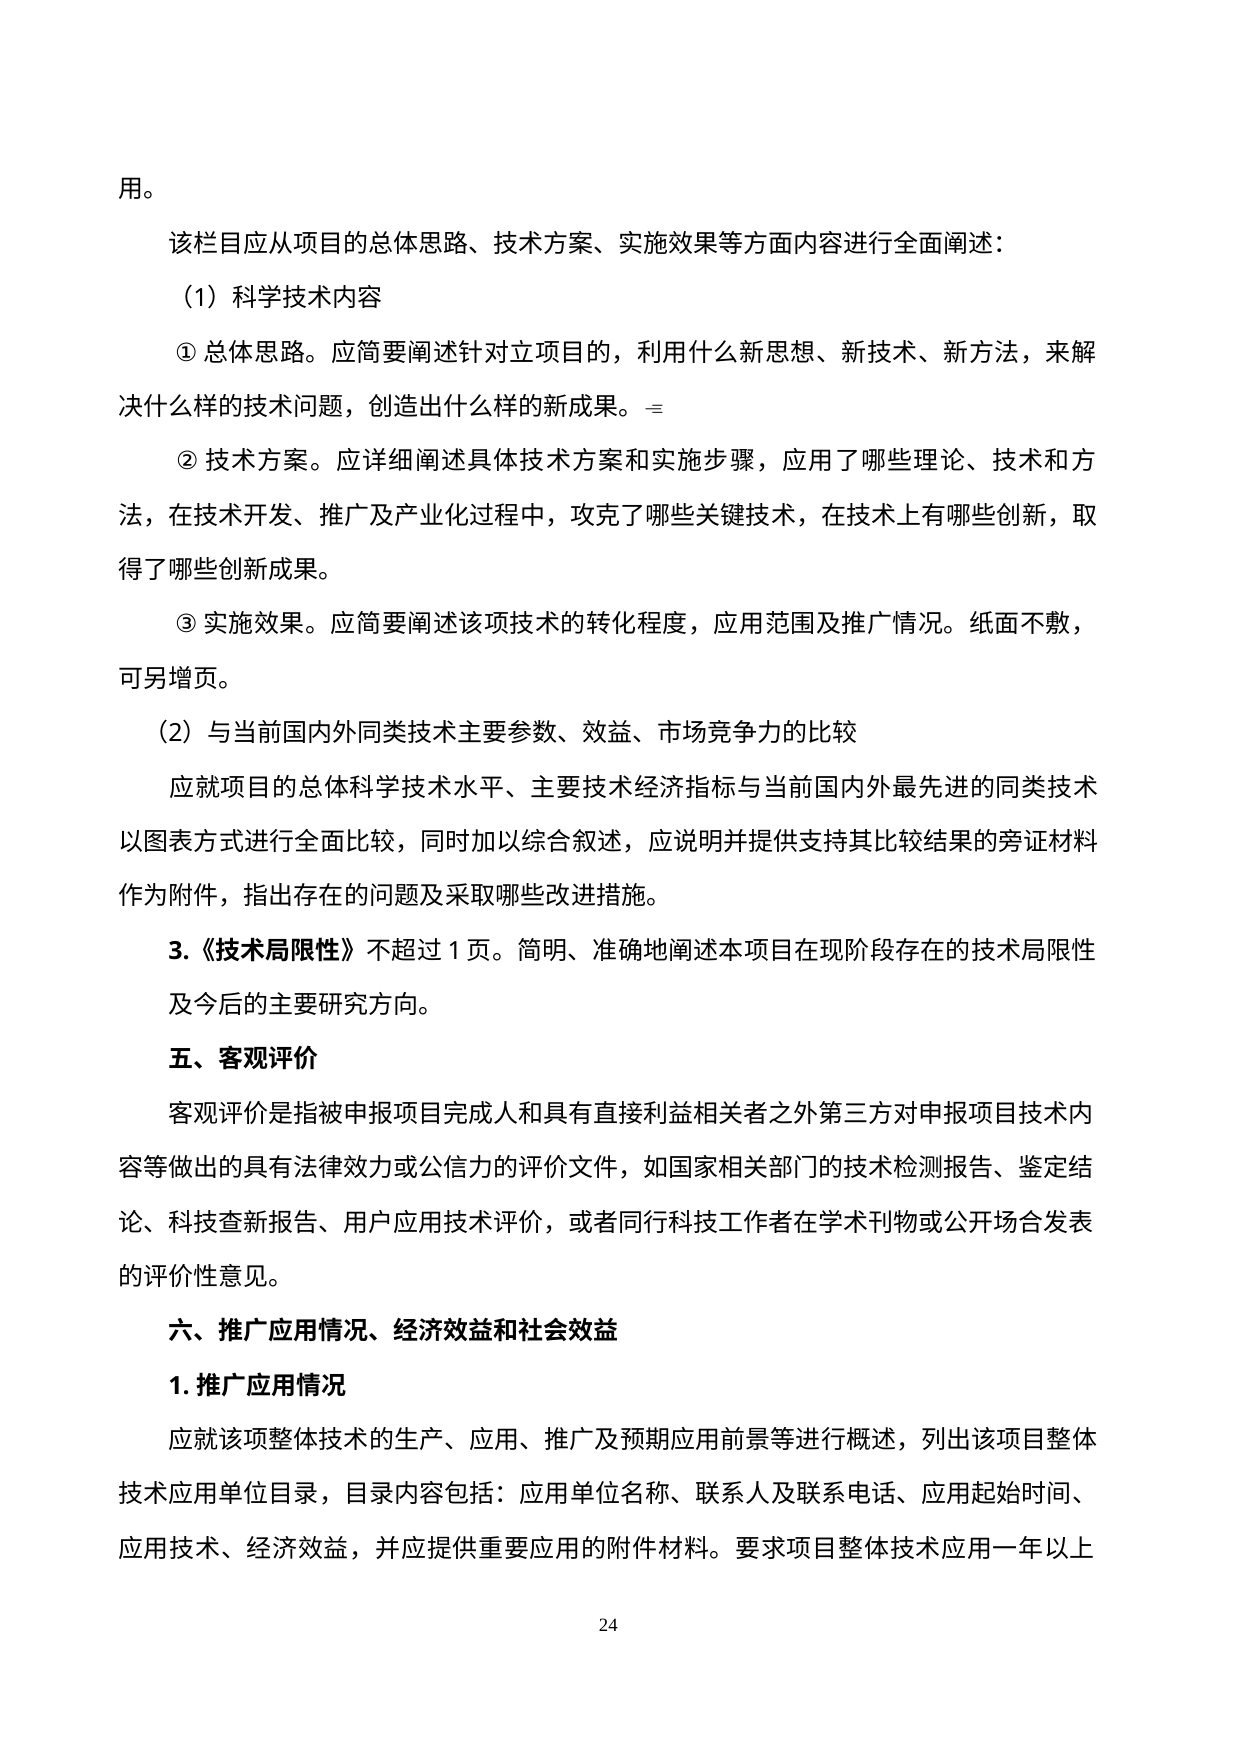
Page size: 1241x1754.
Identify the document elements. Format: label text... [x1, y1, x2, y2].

text （2）与当前国内外同类技术主要参数、效益、市场竞争力的比较 [118, 713, 1098, 749]
text 五、客观评价 [118, 1039, 1098, 1075]
text ③实施效果。应简要阐述该项技术的转化程度，应用范围及推广情况。纸面不敷，可另增页。 [118, 604, 1098, 694]
text 应就该项整体技术的生产、应用、推广及预期应用前景等进行概述，列出该项目整体技术应用单位目录，目录内容包括：应用单位名称、联系人及联系电话、应用起始时间、应用技术、经济效益，并应提供重要应用的附件材料。要求项目整体技术应用一年以上（即截止日为2021年6月30日）。 [118, 1419, 1098, 1564]
text （1）科学技术内容 [118, 278, 1098, 314]
text 应就项目的总体科学技术水平、主要技术经济指标与当前国内外最先进的同类技术以图表方式进行全面比较，同时加以综合叙述，应说明并提供支持其比较结果的旁证材料作为附件，指出存在的问题及采取哪些改进措施。 [118, 767, 1098, 912]
text 3.《技术局限性》不超过1页。简明、准确地阐述本项目在现阶段存在的技术局限性及今后的主要研究方向。 [168, 930, 1098, 1021]
text 该栏目应从项目的总体思路、技术方案、实施效果等方面内容进行全面阐述： [118, 223, 1098, 259]
text ②技术方案。应详细阐述具体技术方案和实施步骤，应用了哪些理论、技术和方法，在技术开发、推广及产业化过程中，攻克了哪些关键技术，在技术上有哪些创新，取得了哪些创新成果。 [118, 441, 1098, 586]
text 1. 推广应用情况 [118, 1365, 1098, 1401]
text 六、推广应用情况、经济效益和社会效益 [118, 1311, 1098, 1347]
text ①总体思路。应简要阐述针对立项目的，利用什么新思想、新技术、新方法，来解决什么样的技术问题，创造出什么样的新成果。 [118, 332, 1098, 423]
text 客观评价是指被申报项目完成人和具有直接利益相关者之外第三方对申报项目技术内容等做出的具有法律效力或公信力的评价文件，如国家相关部门的技术检测报告、鉴定结论、科技查新报告、用户应用技术评价，或者同行科技工作者在学术刊物或公开场合发表的评价性意见。 [118, 1093, 1098, 1293]
